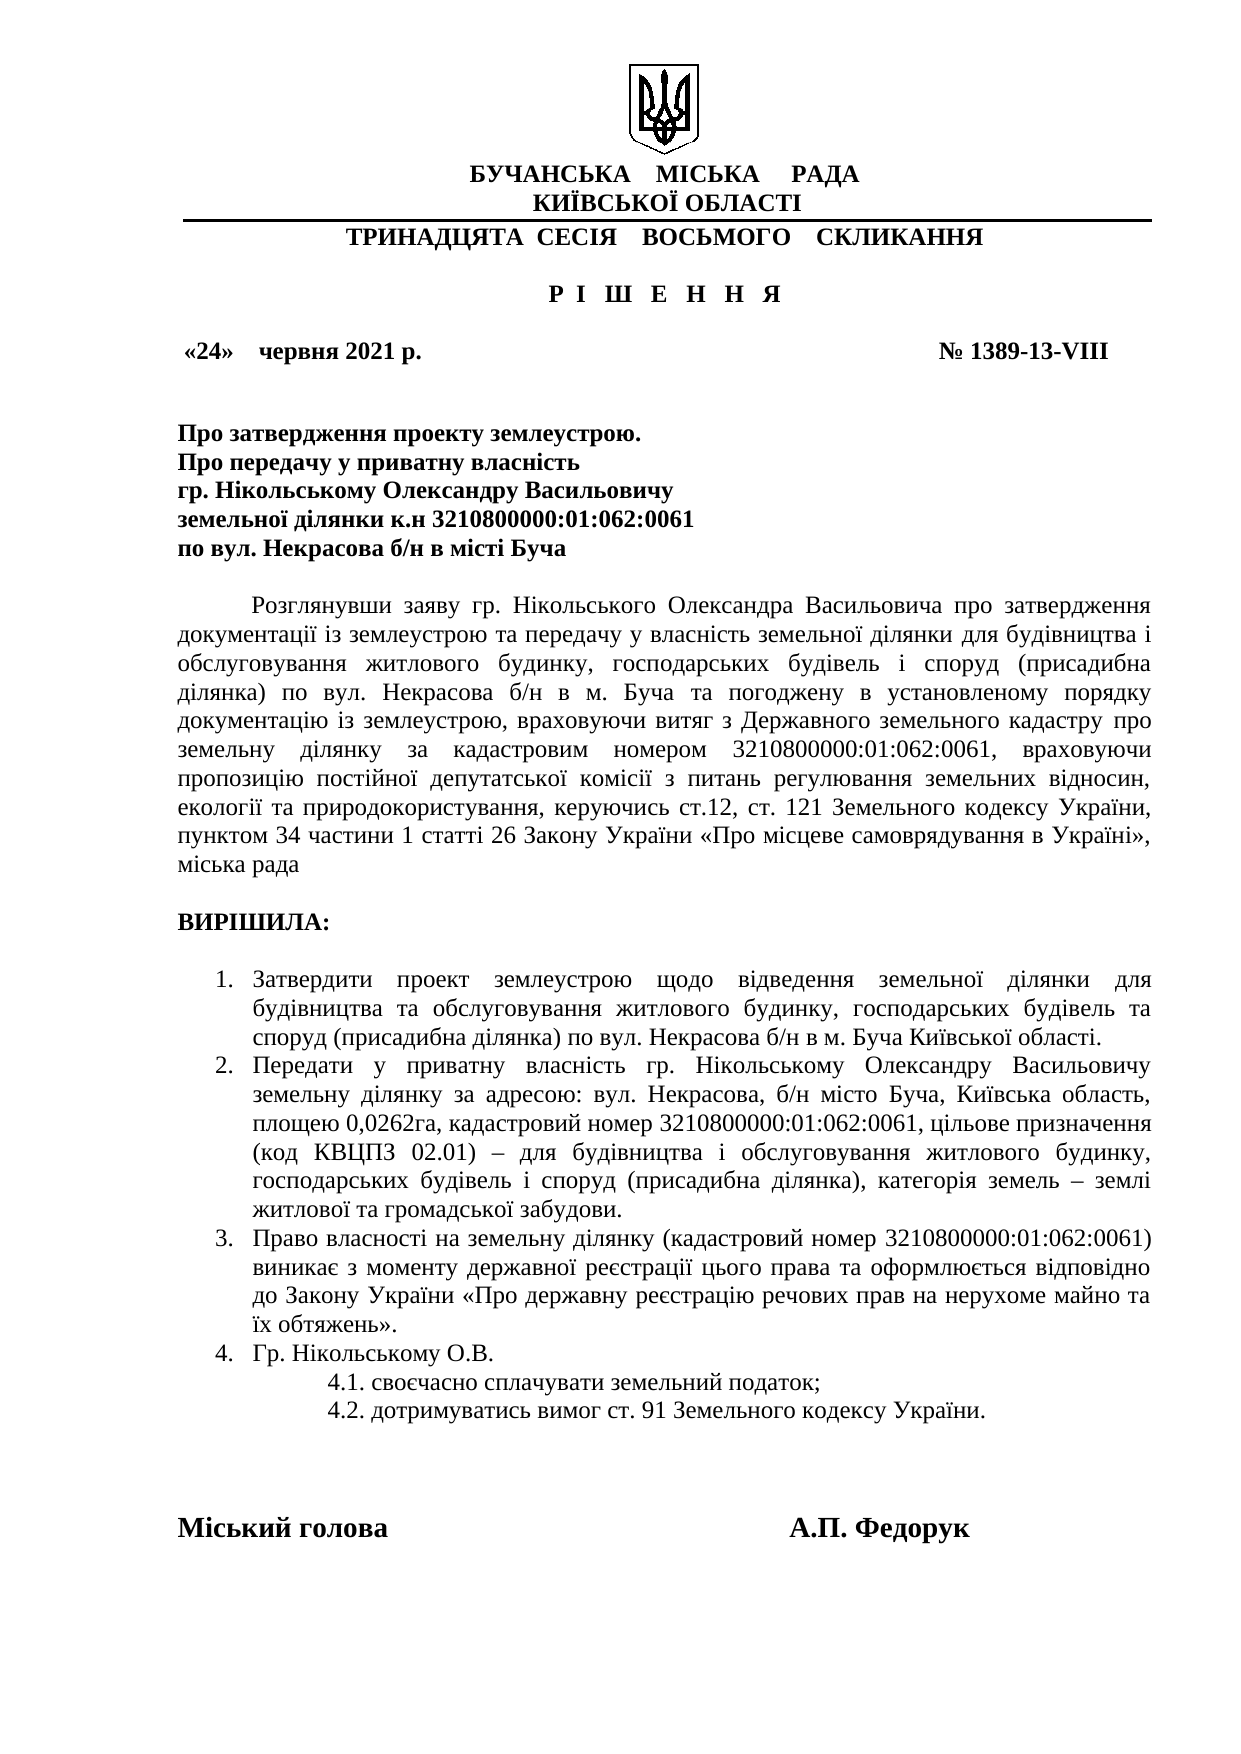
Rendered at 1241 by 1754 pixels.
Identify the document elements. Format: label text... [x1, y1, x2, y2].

text по вул. Некрасова б/н в місті Буча [177, 533, 1152, 562]
text Розглянувши заяву гр. Нікольського Олександра Васильовича про затвердження документації із землеустрою та передачу у власність земельної ділянки для будівництва і обслуговування житлового будинку, господарських будівель і споруд (присадибна ділянка) по вул. Некрасова б/н в м. Буча та погоджену в установленому порядку документацію із землеустрою, враховуючи витяг з Державного земельного кадастру про земельну ділянку за кадастровим номером 3210800000:01:062:0061, враховуючи пропозицію постійної депутатської комісії з питань регулювання земельних відносин, екології та природокористування, керуючись ст.12, ст. 121 Земельного кодексу України, пунктом 34 частини 1 статті 26 Закону України «Про місцеве самоврядування в Україні», міська рада [177, 590, 1152, 878]
text КИЇВСЬКОЇ ОБЛАСТІ [183, 188, 1152, 219]
text Про затвердження проекту землеустрою. [177, 418, 1152, 447]
text Р І Ш Е Н Н Я [177, 279, 1152, 308]
text ВИРІШИЛА: [177, 907, 1152, 935]
text земельної ділянки к.н 3210800000:01:062:0061 [177, 504, 1152, 533]
text Про передачу у приватну власність [177, 447, 1152, 475]
text ТРИНАДЦЯТА СЕСІЯ ВОСЬМОГО СКЛИКАННЯ [177, 222, 1152, 251]
list Передати у приватну власність гр. Нікольському Олександру Васильовичу земельну ділянку за адресою: вул. Некрасова, б/н місто Буча, Київська область, площею 0,0262га, кадастровий номер 3210800000:01:062:0061, цільове призначення (код КВЦПЗ 02.01) – для будівництва і обслуговування житлового будинку, господарських будівель і споруд (присадибна ділянка), категорія земель – землі житлової та громадської забудови. [215, 1050, 1152, 1223]
text Міський голова А.П. Федорук [177, 1510, 1152, 1544]
text «24» червня 2021 р. № 1389-13-VIIІ [177, 336, 1152, 365]
list Затвердити проект землеустрою щодо відведення земельної ділянки для будівництва та обслуговування житлового будинку, господарських будівель та споруд (присадибна ділянка) по вул. Некрасова б/н в м. Буча Київської області. [215, 964, 1152, 1050]
list 4.2. дотримуватись вимог ст. 91 Земельного кодексу України. [327, 1395, 1152, 1424]
list Право власності на земельну ділянку (кадастровий номер 3210800000:01:062:0061) виникає з моменту державної реєстрації цього права та оформлюється відповідно до Закону України «Про державну реєстрацію речових прав на нерухоме майно та їх обтяжень». [215, 1223, 1152, 1338]
text гр. Нікольському Олександру Васильовичу [177, 475, 1152, 504]
text БУЧАНСЬКА МІСЬКА РАДА [177, 159, 1152, 188]
list Гр. Нікольському О.В. [215, 1338, 1152, 1367]
list 4.1. своєчасно сплачувати земельний податок; [327, 1367, 1152, 1395]
